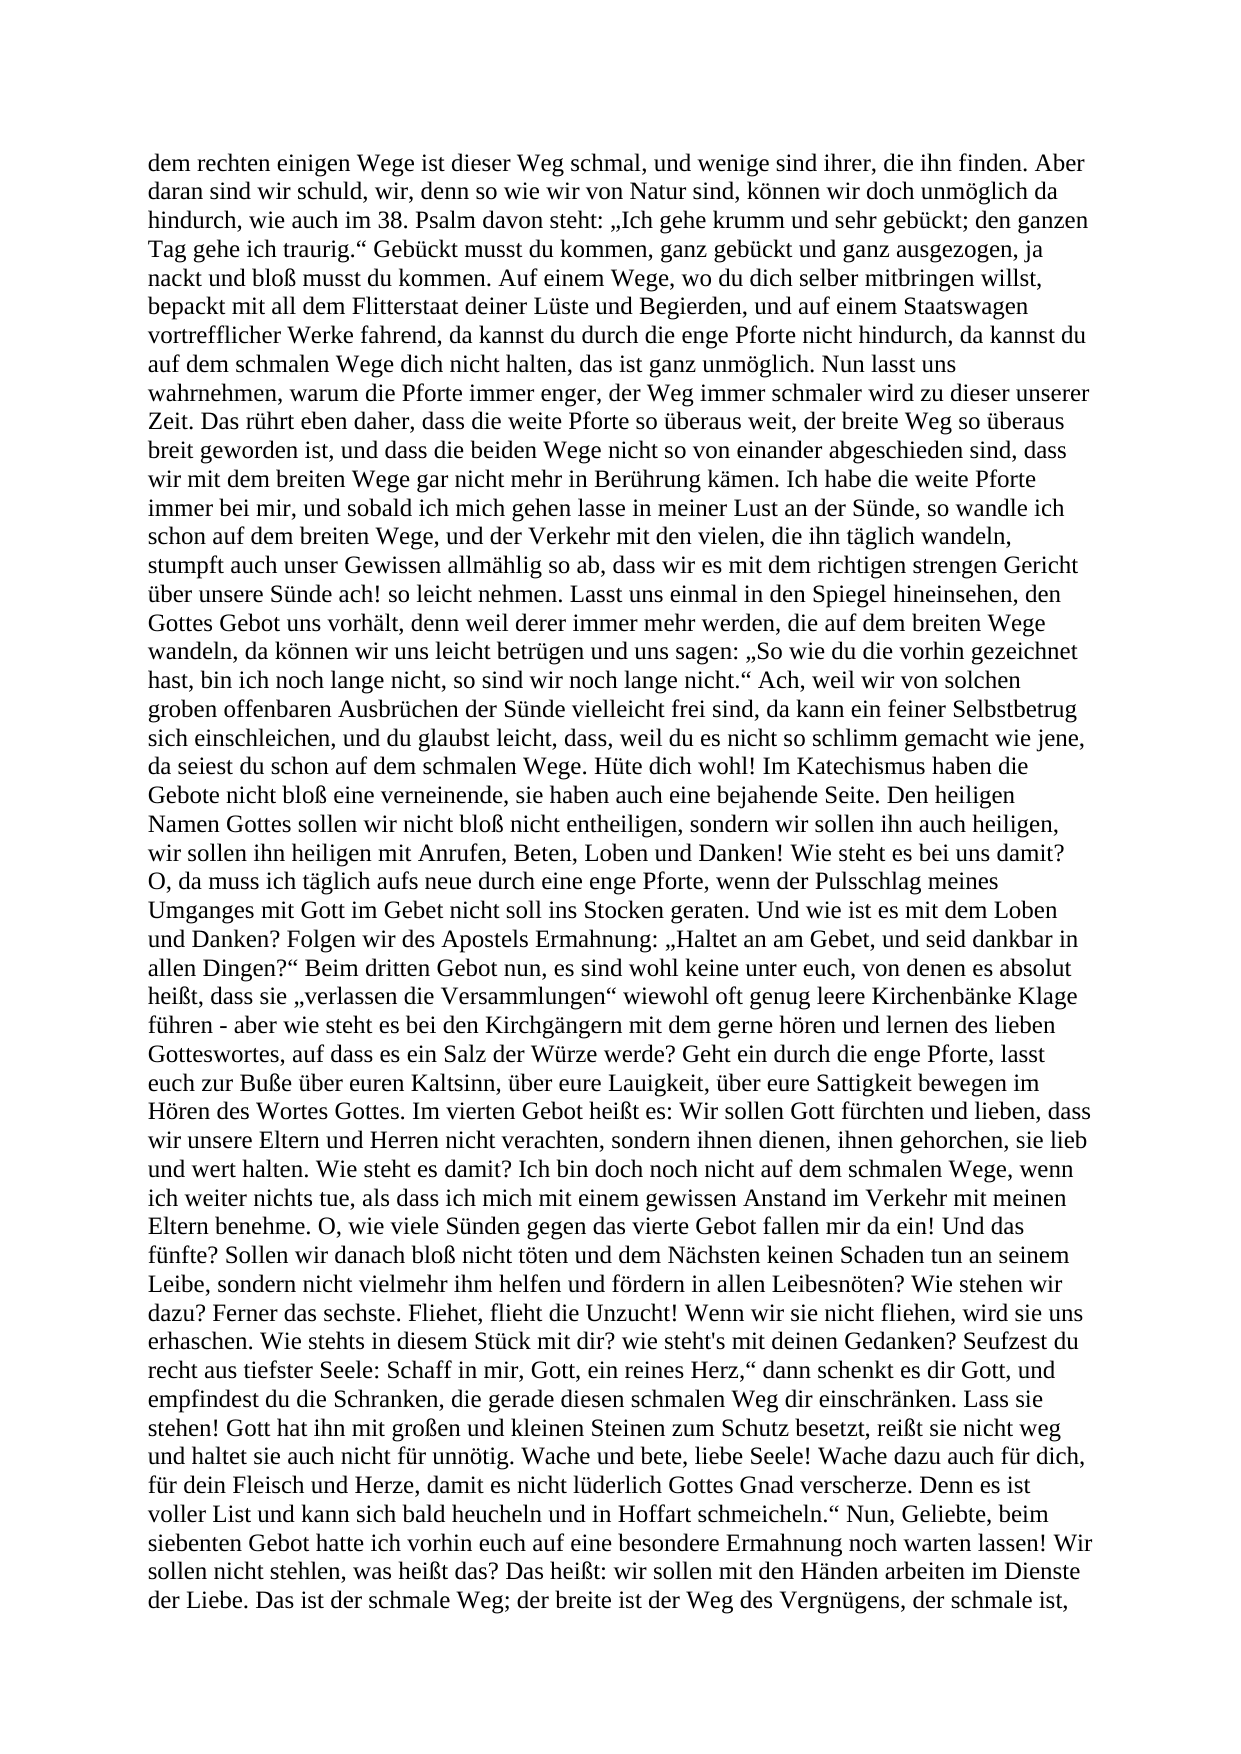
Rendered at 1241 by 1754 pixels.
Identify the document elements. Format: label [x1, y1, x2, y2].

text [148, 148, 1093, 1614]
